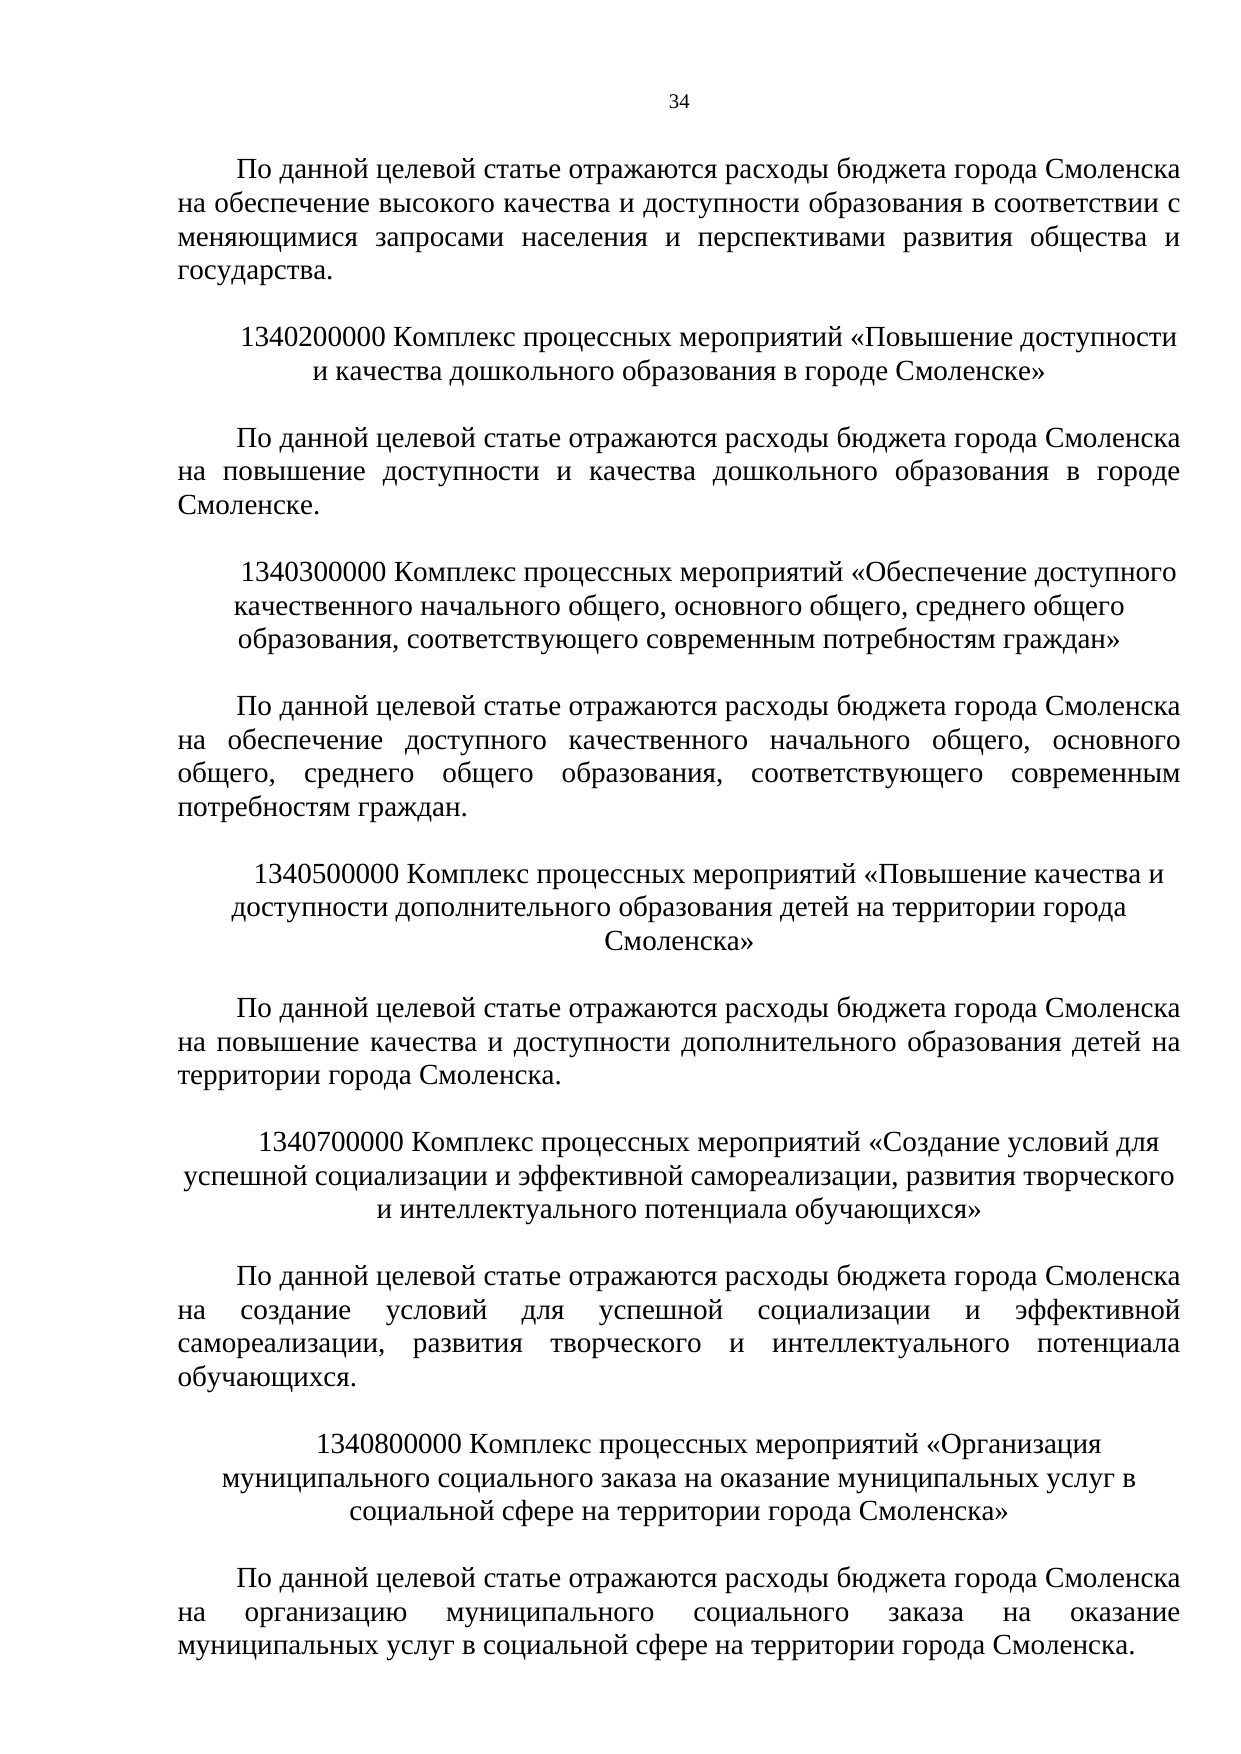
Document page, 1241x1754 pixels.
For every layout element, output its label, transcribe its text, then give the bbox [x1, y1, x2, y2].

text 1340700000 Комплекс процессных мероприятий «Создание условий для успешной социализации и эффективной самореализации, развития творческого и интеллектуального потенциала обучающихся» [177, 1124, 1181, 1225]
text 1340500000 Комплекс процессных мероприятий «Повышение качества и доступности дополнительного образования детей на территории города Смоленска» [177, 856, 1181, 957]
text 1340800000 Комплекс процессных мероприятий «Организация муниципального социального заказа на оказание муниципальных услуг в социальной сфере на территории города Смоленска» [177, 1426, 1181, 1527]
text По данной целевой статье отражаются расходы бюджета города Смоленска на повышение качества и доступности дополнительного образования детей на территории города Смоленска. [177, 990, 1181, 1091]
text По данной целевой статье отражаются расходы бюджета города Смоленска на создание условий для успешной социализации и эффективной самореализации, развития творческого и интеллектуального потенциала обучающихся. [177, 1258, 1181, 1393]
text 1340200000 Комплекс процессных мероприятий «Повышение доступности и качества дошкольного образования в городе Смоленске» [177, 319, 1181, 386]
text По данной целевой статье отражаются расходы бюджета города Смоленска на организацию муниципального социального заказа на оказание муниципальных услуг в социальной сфере на территории города Смоленска. [177, 1560, 1181, 1661]
text По данной целевой статье отражаются расходы бюджета города Смоленска на обеспечение высокого качества и доступности образования в соответствии с меняющимися запросами населения и перспективами развития общества и государства. [177, 152, 1181, 286]
text 1340300000 Комплекс процессных мероприятий «Обеспечение доступного качественного начального общего, основного общего, среднего общего образования, соответствующего современным потребностям граждан» [177, 554, 1181, 655]
text По данной целевой статье отражаются расходы бюджета города Смоленска на повышение доступности и качества дошкольного образования в городе Смоленске. [177, 420, 1181, 521]
text По данной целевой статье отражаются расходы бюджета города Смоленска на обеспечение доступного качественного начального общего, основного общего, среднего общего образования, соответствующего современным потребностям граждан. [177, 688, 1181, 822]
